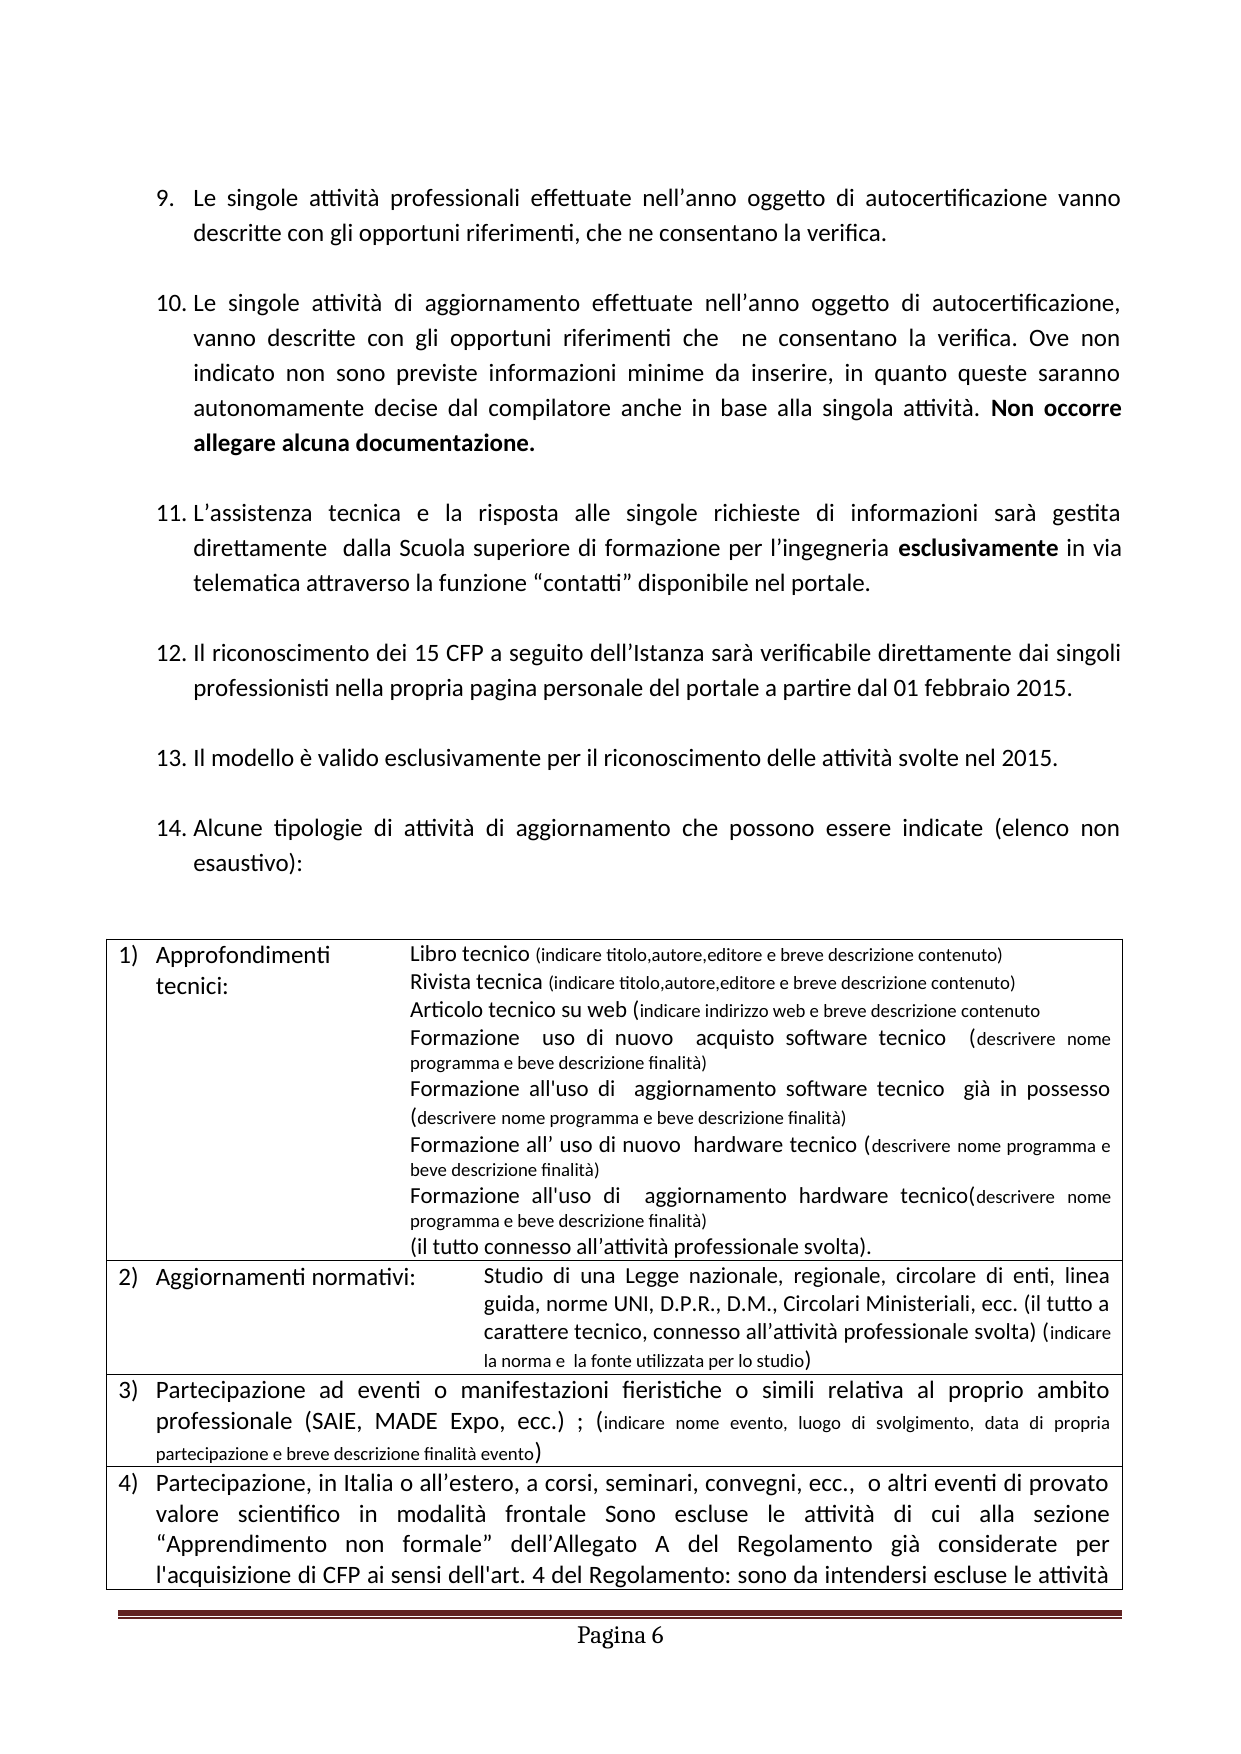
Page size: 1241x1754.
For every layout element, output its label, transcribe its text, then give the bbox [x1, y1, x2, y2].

list Le singole attività professionali effettuate nell’anno oggetto di autocertificazione vanno descritte con gli opportuni riferimenti, che ne consentano la verifica. [156, 183, 1122, 248]
table_header Libro tecnico (indicare titolo,autore,editore e breve descrizione contenuto) Rivista tecnica (indicare titolo,autore,editore e breve descrizione contenuto) Articolo tecnico su web (indicare indirizzo web e breve descrizione contenuto Formazione uso di nuovo acquisto software tecnico (descrivere nome programma e beve descrizione finalità) Formazione all'uso di aggiornamento software tecnico già in possesso (descrivere nome programma e beve descrizione finalità) Formazione all’ uso di nuovo hardware tecnico (descrivere nome programma e beve descrizione finalità) Formazione all'uso di aggiornamento hardware tecnico(descrivere nome programma e beve descrizione finalità) (il tutto connesso all’attività professionale svolta). [399, 940, 1122, 1260]
list Il modello è valido esclusivamente per il riconoscimento delle attività svolte nel 2015. [156, 743, 1122, 773]
table_cell Partecipazione ad eventi o manifestazioni fieristiche o simili relativa al proprio ambito professionale (SAIE, MADE Expo, ecc.) ; (indicare nome evento, luogo di svolgimento, data di propria partecipazione e breve descrizione finalità evento) [107, 1375, 1122, 1466]
list Alcune tipologie di attività di aggiornamento che possono essere indicate (elenco non esaustivo): [156, 813, 1122, 878]
table_cell Studio di una Legge nazionale, regionale, circolare di enti, linea guida, norme UNI, D.P.R., D.M., Circolari Ministeriali, ecc. (il tutto a carattere tecnico, connesso all’attività professionale svolta) (indicare la norma e la fonte utilizzata per lo studio) [473, 1261, 1122, 1373]
table_header Approfondimenti tecnici: [107, 940, 399, 1260]
table_cell Aggiornamenti normativi: [107, 1261, 472, 1373]
list Il riconoscimento dei 15 CFP a seguito dell’Istanza sarà verificabile direttamente dai singoli professionisti nella propria pagina personale del portale a partire dal 01 febbraio 2015. [156, 638, 1122, 703]
list Le singole attività di aggiornamento effettuate nell’anno oggetto di autocertificazione, vanno descritte con gli opportuni riferimenti che ne consentano la verifica. Ove non indicato non sono previste informazioni minime da inserire, in quanto queste saranno autonomamente decise dal compilatore anche in base alla singola attività. Non occorre allegare alcuna documentazione. [156, 288, 1122, 458]
list L’assistenza tecnica e la risposta alle singole richieste di informazioni sarà gestita direttamente dalla Scuola superiore di formazione per l’ingegneria esclusivamente in via telematica attraverso la funzione “contatti” disponibile nel portale. [156, 498, 1122, 598]
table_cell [107, 1467, 1122, 1589]
